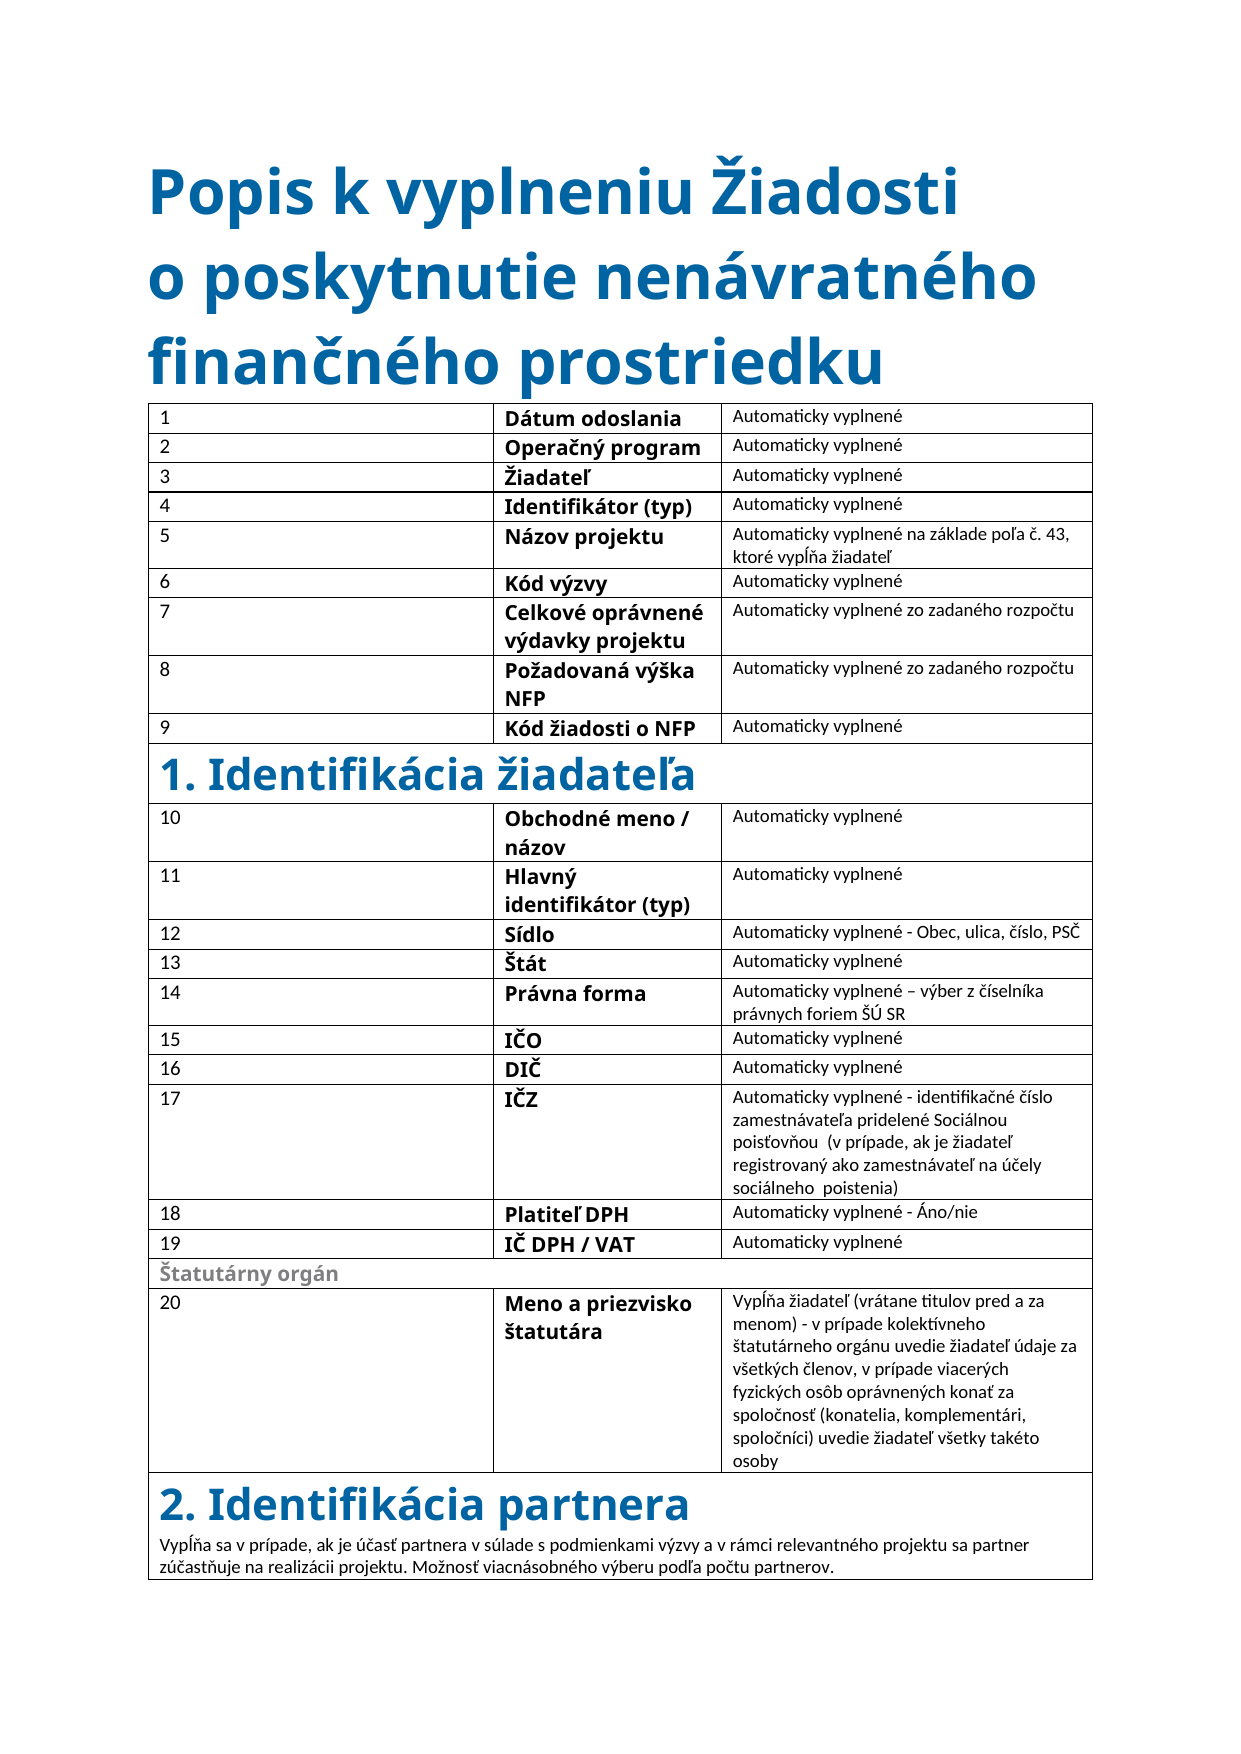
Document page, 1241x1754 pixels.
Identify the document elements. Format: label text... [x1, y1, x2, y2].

table_cell 2. Identifikácia partnera Vypĺňa sa v prípade, ak je účasť partnera v súlade s podmienkami výzvy a v rámci relevantného projektu sa partner zúčastňuje na realizácii projektu. Možnosť viacnásobného výberu podľa počtu partnerov. [149, 1473, 1092, 1579]
table_cell 9 [149, 714, 493, 742]
table_cell Požadovaná výška NFP [494, 656, 721, 713]
table_cell Meno a priezvisko štatutára [494, 1289, 721, 1472]
table_cell 17 [149, 1085, 493, 1199]
table_cell Automaticky vyplnené [722, 862, 1092, 919]
table_cell 16 [149, 1055, 493, 1084]
table_cell Sídlo [494, 920, 721, 948]
table_cell Automaticky vyplnené [722, 493, 1092, 521]
table_cell Právna forma [494, 979, 721, 1025]
table_cell Automaticky vyplnené - Áno/nie [722, 1200, 1092, 1229]
table_cell Štatutárny orgán [149, 1259, 1092, 1288]
table_cell IČO [494, 1026, 721, 1054]
table_cell Automaticky vyplnené - Obec, ulica, číslo, PSČ [722, 920, 1092, 948]
table_cell Automaticky vyplnené [722, 569, 1092, 597]
table_cell Vypĺňa žiadateľ (vrátane titulov pred a za menom) - v prípade kolektívneho štatutárneho orgánu uvedie žiadateľ údaje za všetkých členov, v prípade viacerých fyzických osôb oprávnených konať za spoločnosť (konatelia, komplementári, spoločníci) uvedie žiadateľ všetky takéto osoby [722, 1289, 1092, 1472]
table_cell Identifikátor (typ) [494, 493, 721, 521]
table_cell Automaticky vyplnené – výber z číselníka právnych foriem ŠÚ SR [722, 979, 1092, 1025]
table_cell Kód žiadosti o NFP [494, 714, 721, 742]
table_cell Automaticky vyplnené [722, 1230, 1092, 1258]
table_cell Automaticky vyplnené - identifikačné číslo zamestnávateľa pridelené Sociálnou poisťovňou (v prípade, ak je žiadateľ registrovaný ako zamestnávateľ na účely sociálneho poistenia) [722, 1085, 1092, 1199]
table_cell 4 [149, 493, 493, 521]
table_cell DIČ [494, 1055, 721, 1084]
table_cell 3 [149, 463, 493, 491]
table_cell Automaticky vyplnené [722, 1055, 1092, 1084]
table_cell Žiadateľ [494, 463, 721, 491]
table_cell Platiteľ DPH [494, 1200, 721, 1229]
table_header 1 [149, 404, 493, 432]
table_header Automaticky vyplnené [722, 404, 1092, 432]
table_cell 15 [149, 1026, 493, 1054]
table_cell IČ DPH / VAT [494, 1230, 721, 1258]
table_cell 13 [149, 950, 493, 978]
table_header Dátum odoslania [494, 404, 721, 432]
table_cell Celkové oprávnené výdavky projektu [494, 598, 721, 655]
table_cell Kód výzvy [494, 569, 721, 597]
table_cell Štát [494, 950, 721, 978]
table_cell 2 [149, 434, 493, 462]
table_cell 18 [149, 1200, 493, 1229]
table_cell Operačný program [494, 434, 721, 462]
table_cell 11 [149, 862, 493, 919]
table_cell 8 [149, 656, 493, 713]
table_cell Automaticky vyplnené [722, 804, 1092, 861]
table_cell 19 [149, 1230, 493, 1258]
table_cell 12 [149, 920, 493, 948]
table_cell Automaticky vyplnené na základe poľa č. 43, ktoré vypĺňa žiadateľ [722, 522, 1092, 568]
table_cell 10 [149, 804, 493, 861]
table_cell 6 [149, 569, 493, 597]
table_cell Obchodné meno / názov [494, 804, 721, 861]
text Popis k vyplneniu Žiadosti o poskytnutie nenávratného finančného prostriedku [148, 148, 1093, 403]
table_cell 1. Identifikácia žiadateľa [149, 744, 1092, 803]
table_cell 14 [149, 979, 493, 1025]
table_cell 7 [149, 598, 493, 655]
table_cell Hlavný identifikátor (typ) [494, 862, 721, 919]
table_cell 5 [149, 522, 493, 568]
table_cell Automaticky vyplnené zo zadaného rozpočtu [722, 598, 1092, 655]
table_cell Automaticky vyplnené [722, 434, 1092, 462]
table_cell Automaticky vyplnené [722, 463, 1092, 491]
table_cell Automaticky vyplnené [722, 714, 1092, 742]
table_cell Automaticky vyplnené [722, 1026, 1092, 1054]
table_cell Názov projektu [494, 522, 721, 568]
table_cell 20 [149, 1289, 493, 1472]
table_cell IČZ [494, 1085, 721, 1199]
table_cell Automaticky vyplnené [722, 950, 1092, 978]
table_cell Automaticky vyplnené zo zadaného rozpočtu [722, 656, 1092, 713]
